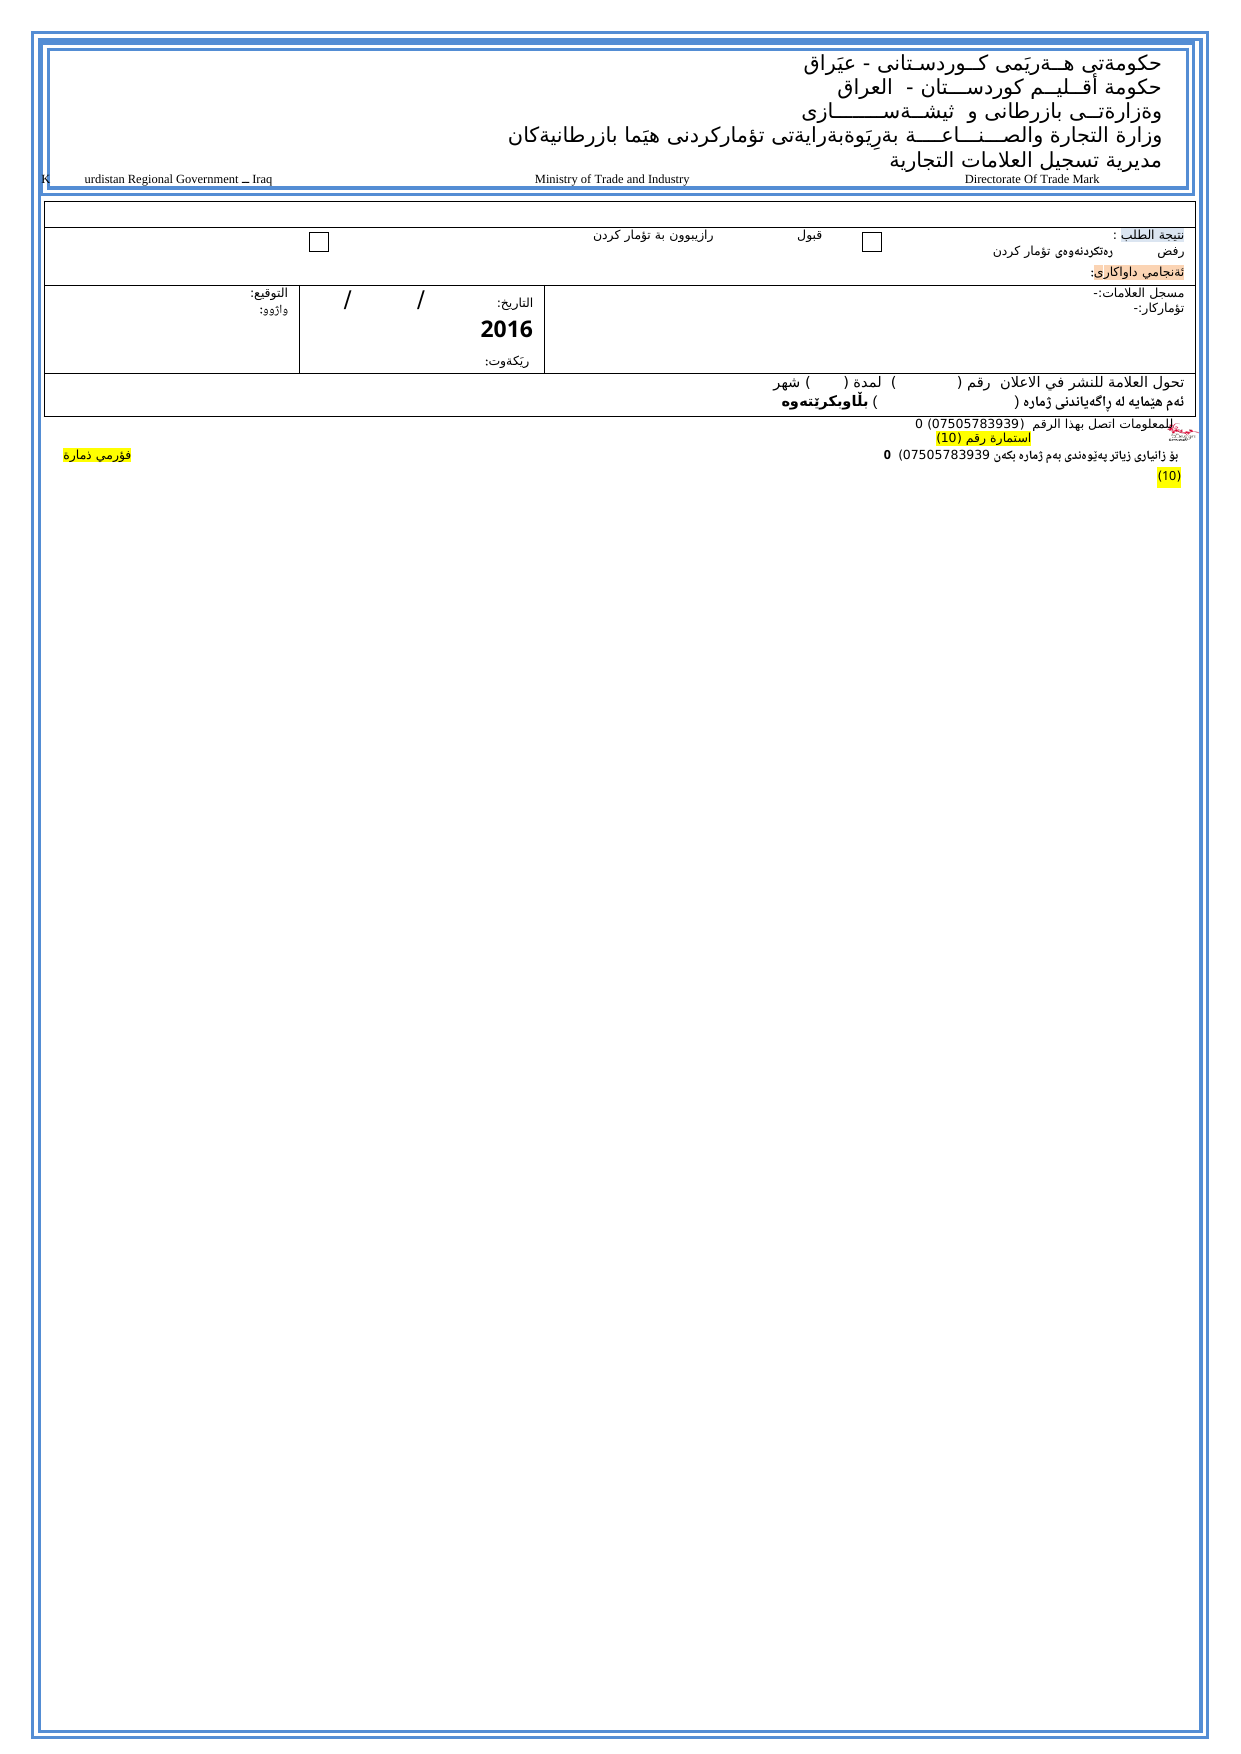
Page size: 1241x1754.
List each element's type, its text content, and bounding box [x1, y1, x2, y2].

picture [1181, 421, 1199, 442]
table_cell التاريخ: / / 2016 ريَكةوت: [300, 286, 544, 373]
table_cell نتيجة الطلب : قبول رازيبوون بة تؤمار كردن رفض رەتکردنەوەى تؤمار كردن ئةنجامي داواكاری: [45, 228, 1195, 285]
text بۆ زانیاری زیاتر پەێوەندی بەم ژمارە بکەن 07505783939) 0 فؤرمي ذمارة (10) [56, 446, 1181, 488]
table_cell التوقيع: واژوو: [45, 286, 299, 373]
table_cell [45, 202, 1195, 227]
text للمعلومات اتصل بهذا الرقم (07505783939) 0 استمارة رقم (10) [56, 417, 1181, 446]
table_cell تحول العلامة للنشر في الاعلان رقم ( ) لمدة ( ) شهر ئەم هێمایە لە ڕاگەیاندنى ژمارە ( ) بڵاوبکرێتەوە [45, 374, 1195, 416]
table_cell مسجل العلامات:- تؤماركار:- [545, 286, 1195, 373]
